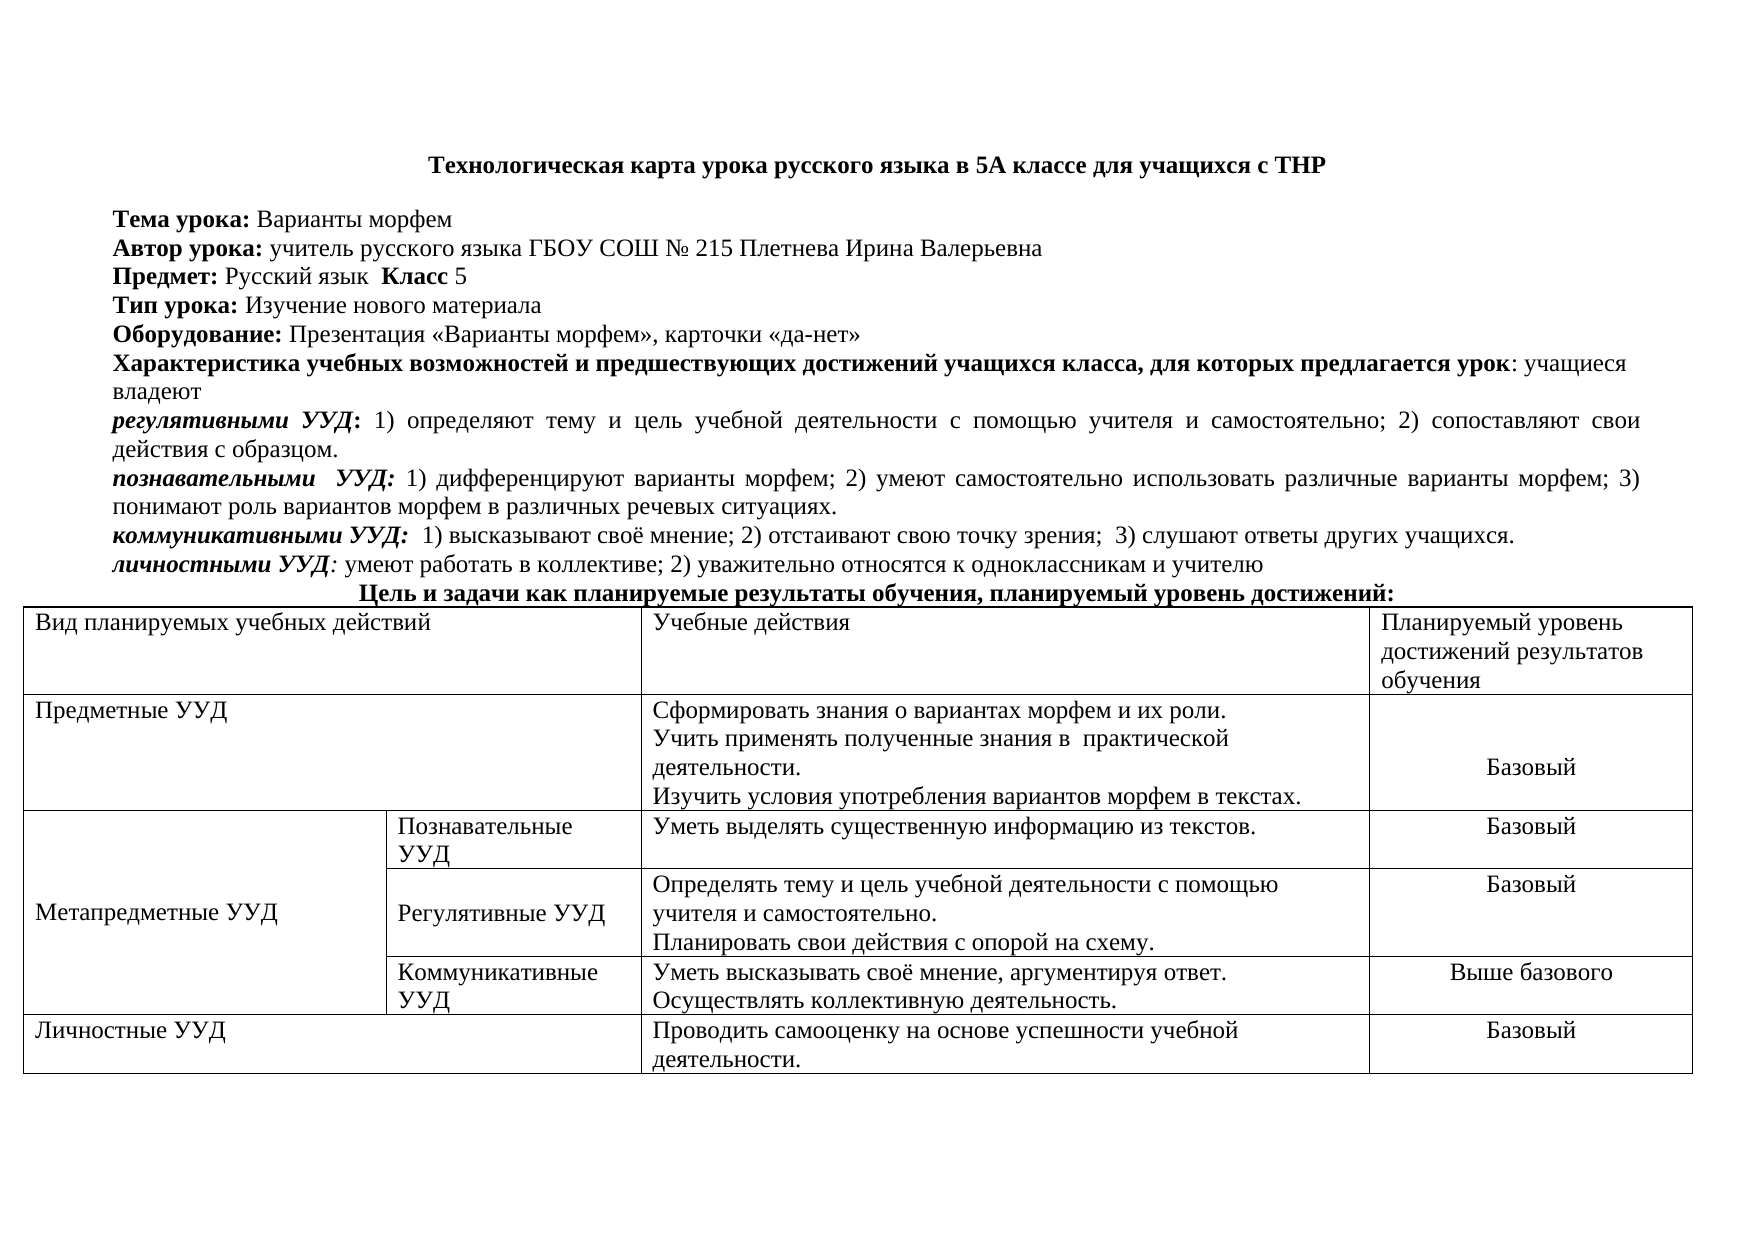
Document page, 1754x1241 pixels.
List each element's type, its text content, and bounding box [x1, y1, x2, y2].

table_cell Уметь выделять существенную информацию из текстов. [642, 811, 1369, 868]
table_cell Коммуникативные УУД [387, 957, 641, 1014]
table_cell Базовый [1370, 869, 1692, 956]
table_cell Личностные УУД [24, 1015, 641, 1073]
table_header Планируемый уровень достижений результатов обучения [1370, 608, 1692, 694]
table_cell Предметные УУД [24, 695, 641, 810]
text регулятивными УУД: 1) определяют тему и цель учебной деятельности с помощью учителя и самостоятельно; 2) сопоставляют свои действия с образцом. [112, 405, 1641, 463]
table_cell Определять тему и цель учебной деятельности с помощью учителя и самостоятельно. Планировать свои действия с опорой на схему. [642, 869, 1369, 956]
table_cell Выше базового [1370, 957, 1692, 1014]
table_cell Регулятивные УУД [387, 869, 641, 956]
text Оборудование: Презентация «Варианты морфем», карточки «да-нет» [112, 319, 1641, 348]
text Автор урока: учитель русского языка ГБОУ СОШ № 215 Плетнева Ирина Валерьевна [112, 233, 1641, 261]
table_header Учебные действия [642, 608, 1369, 694]
text Предмет: Русский язык Класс 5 [112, 261, 1641, 290]
table_cell Базовый [1370, 1015, 1692, 1073]
text личностными УУД: умеют работать в коллективе; 2) уважительно относятся к одноклассникам и учителю [112, 549, 1641, 578]
table_cell Проводить самооценку на основе успешности учебной деятельности. [642, 1015, 1369, 1073]
table_cell Метапредметные УУД [24, 811, 386, 1014]
table_cell Базовый [1370, 811, 1692, 868]
text коммуникативными УУД: 1) высказывают своё мнение; 2) отстаивают свою точку зрения; 3) слушают ответы других учащихся. [112, 520, 1641, 549]
text познавательными УУД: 1) дифференцируют варианты морфем; 2) умеют самостоятельно использовать различные варианты морфем; 3) понимают роль вариантов морфем в различных речевых ситуациях. [112, 463, 1641, 520]
table_cell Познавательные УУД [387, 811, 641, 868]
table_cell Базовый [1370, 695, 1692, 810]
table_cell Уметь высказывать своё мнение, аргументируя ответ. Осуществлять коллективную деятельность. [642, 957, 1369, 1014]
text Тема урока: Варианты морфем [112, 204, 1641, 233]
table_cell Сформировать знания о вариантах морфем и их роли. Учить применять полученные знания в практической деятельности. Изучить условия употребления вариантов морфем в текстах. [642, 695, 1369, 810]
text Технологическая карта урока русского языка в 5А классе для учащихся с ТНР [112, 150, 1641, 179]
text Цель и задачи как планируемые результаты обучения, планируемый уровень достижений: [112, 578, 1641, 606]
text Характеристика учебных возможностей и предшествующих достижений учащихся класса, для которых предлагается урок: учащиеся владеют [112, 348, 1641, 405]
text Тип урока: Изучение нового материала [112, 290, 1641, 319]
table_header Вид планируемых учебных действий [24, 608, 641, 694]
